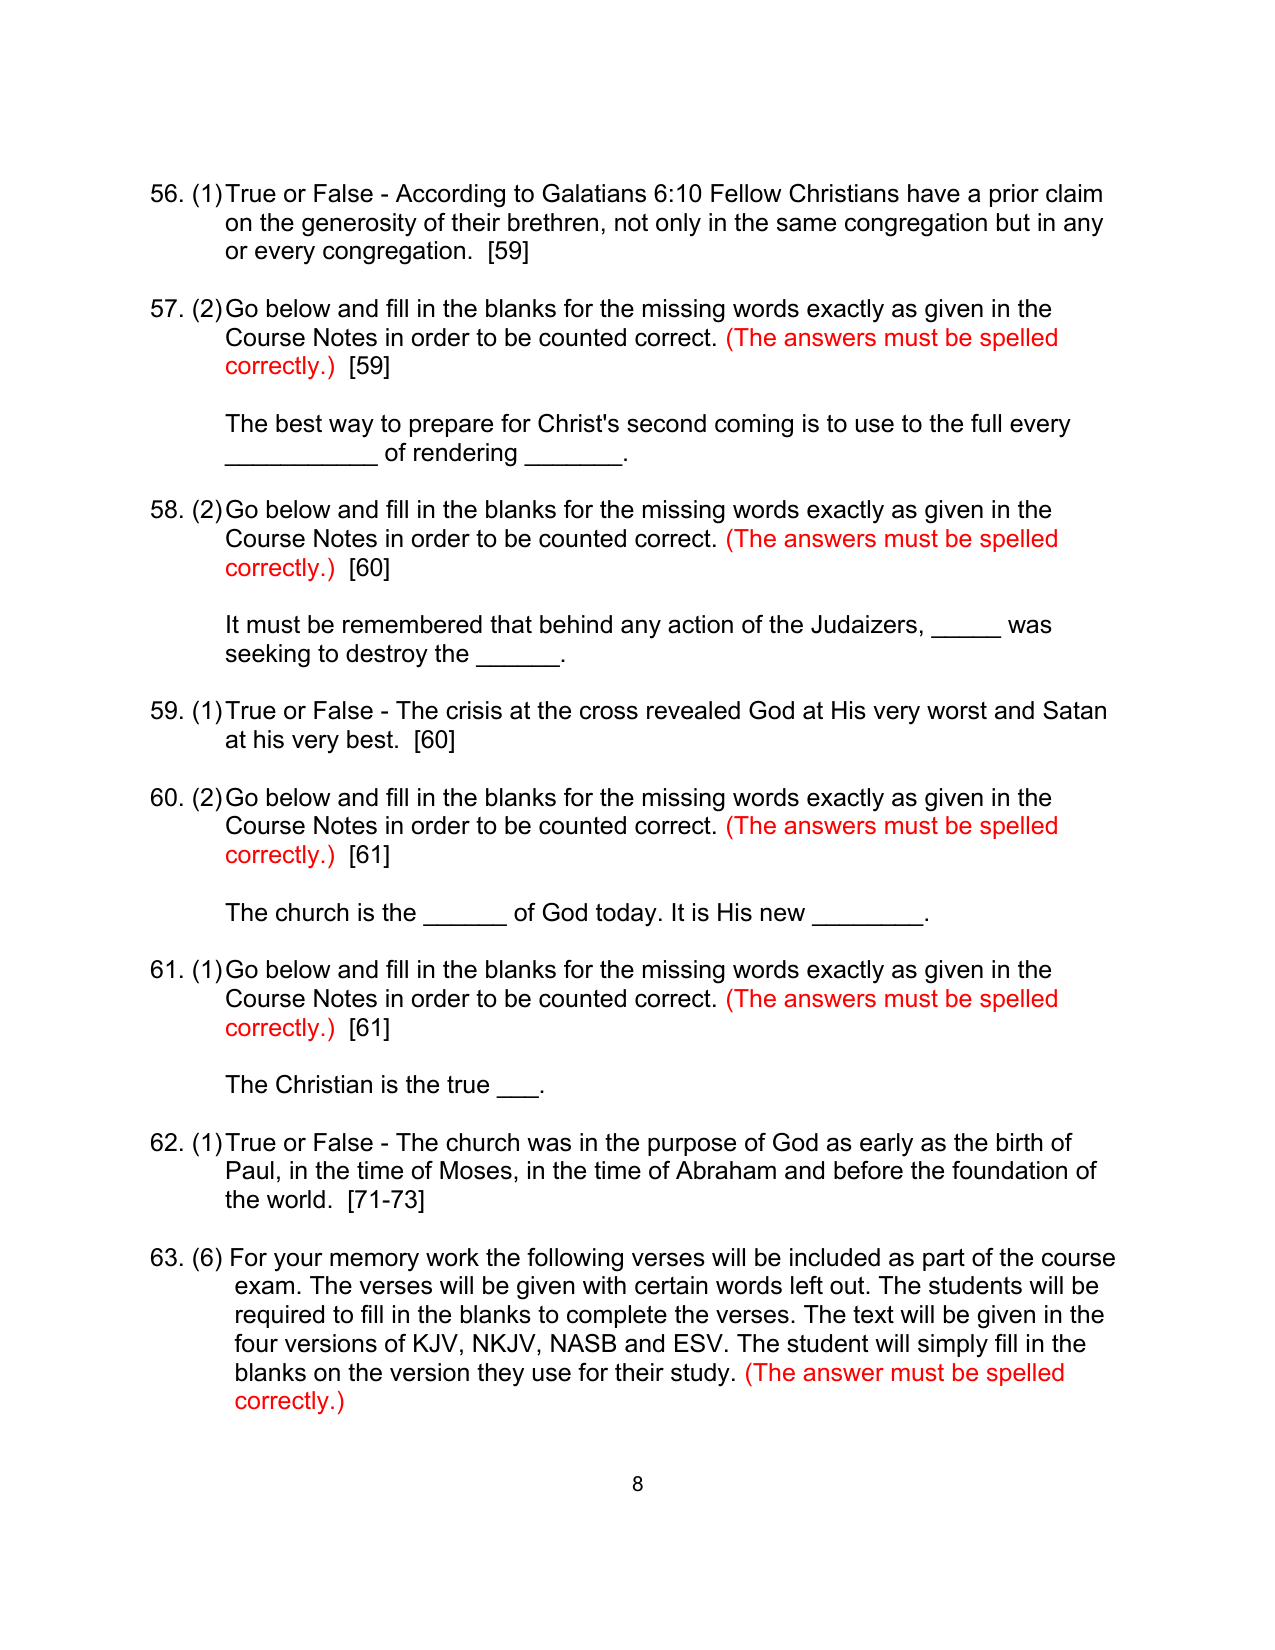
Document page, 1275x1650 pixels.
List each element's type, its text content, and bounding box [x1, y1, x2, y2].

text 63. (6) For your memory work the following verses will be included as part of the course exam. The verses will be given with certain words left out. The students will be required to fill in the blanks to complete the verses. The text will be given in the four versions of KJV, NKJV, NASB and ESV. The student will simply fill in the blanks on the version they use for their study. (The answer must be spelled correctly.) [150, 1242, 1125, 1415]
text 58. (2) Go below and fill in the blanks for the missing words exactly as given in the Course Notes in order to be counted correct. (The answers must be spelled correctly.) [60] [150, 495, 1125, 581]
text The Christian is the true ___. [150, 1070, 1125, 1099]
text 57. (2) Go below and fill in the blanks for the missing words exactly as given in the Course Notes in order to be counted correct. (The answers must be spelled correctly.) [59] [150, 294, 1125, 380]
text The best way to prepare for Christ's second coming is to use to the full every ___________ of rendering _______. [225, 409, 1125, 466]
text 56. (1) True or False - According to Galatians 6:10 Fellow Christians have a prior claim on the generosity of their brethren, not only in the same congregation but in any or every congregation. [59] [150, 179, 1125, 265]
text The church is the ______ of God today. It is His new ________. [150, 897, 1125, 926]
text 61. (1) Go below and fill in the blanks for the missing words exactly as given in the Course Notes in order to be counted correct. (The answers must be spelled correctly.) [61] [150, 955, 1125, 1041]
text It must be remembered that behind any action of the Judaizers, _____ was seeking to destroy the ______. [150, 610, 1125, 667]
text 62. (1) True or False - The church was in the purpose of God as early as the birth of Paul, in the time of Moses, in the time of Abraham and before the foundation of the world. [71-73] [150, 1127, 1125, 1214]
text 59. (1) True or False - The crisis at the cross revealed God at His very worst and Satan at his very best. [60] [150, 696, 1125, 754]
text 60. (2) Go below and fill in the blanks for the missing words exactly as given in the Course Notes in order to be counted correct. (The answers must be spelled correctly.) [61] [150, 782, 1125, 869]
